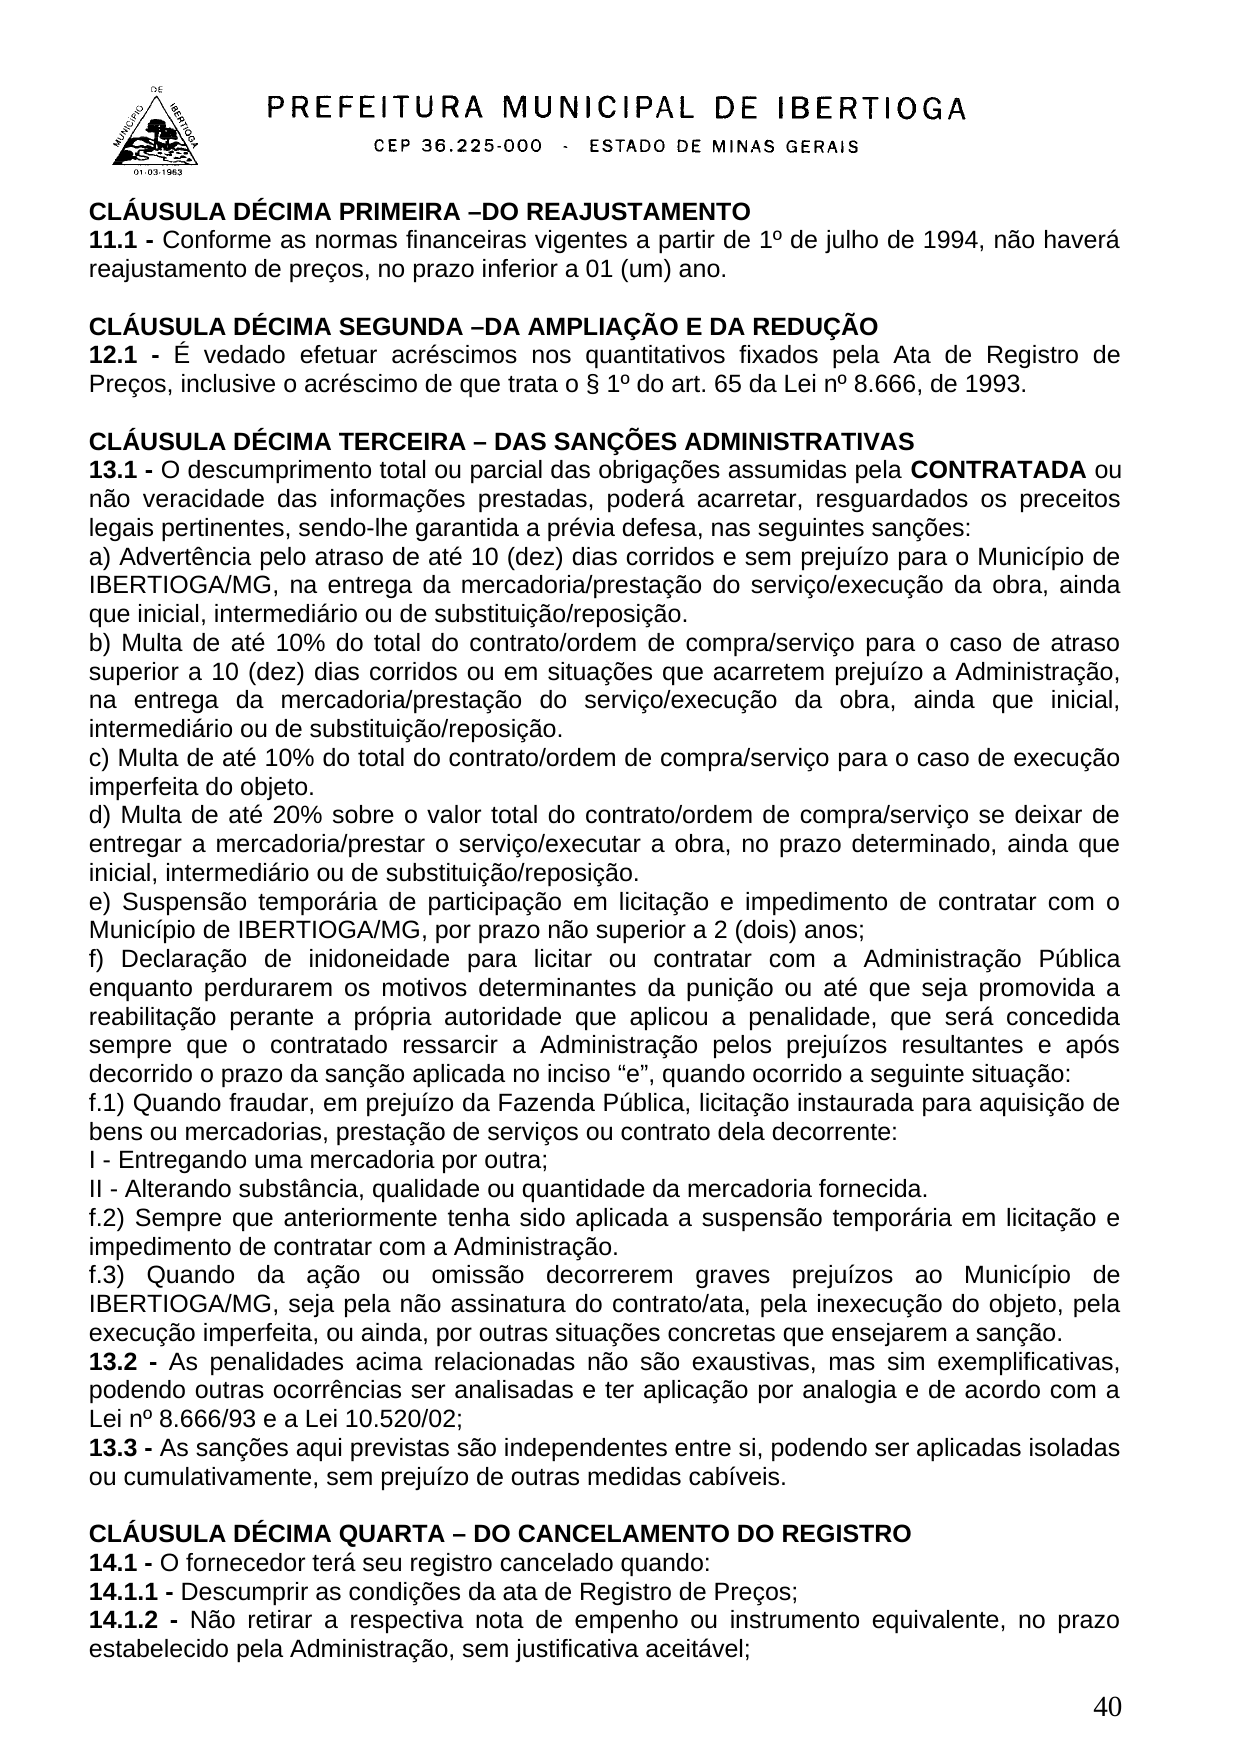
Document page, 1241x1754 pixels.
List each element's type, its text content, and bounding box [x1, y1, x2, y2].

text f.1) Quando fraudar, em prejuízo da Fazenda Pública, licitação instaurada para aquisição de bens ou mercadorias, prestação de serviços ou contrato dela decorrente: [89, 1088, 1122, 1146]
text 11.1 - Conforme as normas financeiras vigentes a partir de 1º de julho de 1994, não haverá reajustamento de preços, no prazo inferior a 01 (um) ano. [89, 226, 1122, 283]
text CLÁUSULA DÉCIMA QUARTA – DO CANCELAMENTO DO REGISTRO [89, 1519, 1122, 1548]
text CLÁUSULA DÉCIMA SEGUNDA –DA AMPLIAÇÃO E DA REDUÇÃO [89, 312, 1122, 341]
text I - Entregando uma mercadoria por outra; [89, 1146, 1122, 1174]
text e) Suspensão temporária de participação em licitação e impedimento de contratar com o Município de IBERTIOGA/MG, por prazo não superior a 2 (dois) anos; [89, 887, 1122, 944]
text II - Alterando substância, qualidade ou quantidade da mercadoria fornecida. [89, 1174, 1122, 1203]
text CLÁUSULA DÉCIMA PRIMEIRA –DO REAJUSTAMENTO [89, 197, 1122, 226]
text f) Declaração de inidoneidade para licitar ou contratar com a Administração Pública enquanto perdurarem os motivos determinantes da punição ou até que seja promovida a reabilitação perante a própria autoridade que aplicou a penalidade, que será concedida sempre que o contratado ressarcir a Administração pelos prejuízos resultantes e após decorrido o prazo da sanção aplicada no inciso “e”, quando ocorrido a seguinte situação: [89, 944, 1122, 1088]
text c) Multa de até 10% do total do contrato/ordem de compra/serviço para o caso de execução imperfeita do objeto. [89, 743, 1122, 801]
text 12.1 - É vedado efetuar acréscimos nos quantitativos fixados pela Ata de Registro de Preços, inclusive o acréscimo de que trata o § 1º do art. 65 da Lei nº 8.666, de 1993. [89, 341, 1122, 398]
text a) Advertência pelo atraso de até 10 (dez) dias corridos e sem prejuízo para o Município de IBERTIOGA/MG, na entrega da mercadoria/prestação do serviço/execução da obra, ainda que inicial, intermediário ou de substituição/reposição. [89, 542, 1122, 628]
text f.3) Quando da ação ou omissão decorrerem graves prejuízos ao Município de IBERTIOGA/MG, seja pela não assinatura do contrato/ata, pela inexecução do objeto, pela execução imperfeita, ou ainda, por outras situações concretas que ensejarem a sanção. [89, 1261, 1122, 1347]
text 14.1.2 - Não retirar a respectiva nota de empenho ou instrumento equivalente, no prazo estabelecido pela Administração, sem justificativa aceitável; [89, 1606, 1122, 1663]
text CLÁUSULA DÉCIMA TERCEIRA – DAS SANÇÕES ADMINISTRATIVAS [89, 427, 1122, 456]
text f.2) Sempre que anteriormente tenha sido aplicada a suspensão temporária em licitação e impedimento de contratar com a Administração. [89, 1203, 1122, 1261]
text 13.1 - O descumprimento total ou parcial das obrigações assumidas pela CONTRATADA ou não veracidade das informações prestadas, poderá acarretar, resguardados os preceitos legais pertinentes, sendo-lhe garantida a prévia defesa, nas seguintes sanções: [89, 456, 1122, 542]
text 13.2 - As penalidades acima relacionadas não são exaustivas, mas sim exemplificativas, podendo outras ocorrências ser analisadas e ter aplicação por analogia e de acordo com a Lei nº 8.666/93 e a Lei 10.520/02; [89, 1347, 1122, 1433]
text 14.1.1 - Descumprir as condições da ata de Registro de Preços; [89, 1577, 1122, 1606]
text 13.3 - As sanções aqui previstas são independentes entre si, podendo ser aplicadas isoladas ou cumulativamente, sem prejuízo de outras medidas cabíveis. [89, 1433, 1122, 1491]
text 14.1 - O fornecedor terá seu registro cancelado quando: [89, 1548, 1122, 1577]
text b) Multa de até 10% do total do contrato/ordem de compra/serviço para o caso de atraso superior a 10 (dez) dias corridos ou em situações que acarretem prejuízo a Administração, na entrega da mercadoria/prestação do serviço/execução da obra, ainda que inicial, intermediário ou de substituição/reposição. [89, 628, 1122, 743]
text d) Multa de até 20% sobre o valor total do contrato/ordem de compra/serviço se deixar de entregar a mercadoria/prestar o serviço/executar a obra, no prazo determinado, ainda que inicial, intermediário ou de substituição/reposição. [89, 801, 1122, 887]
